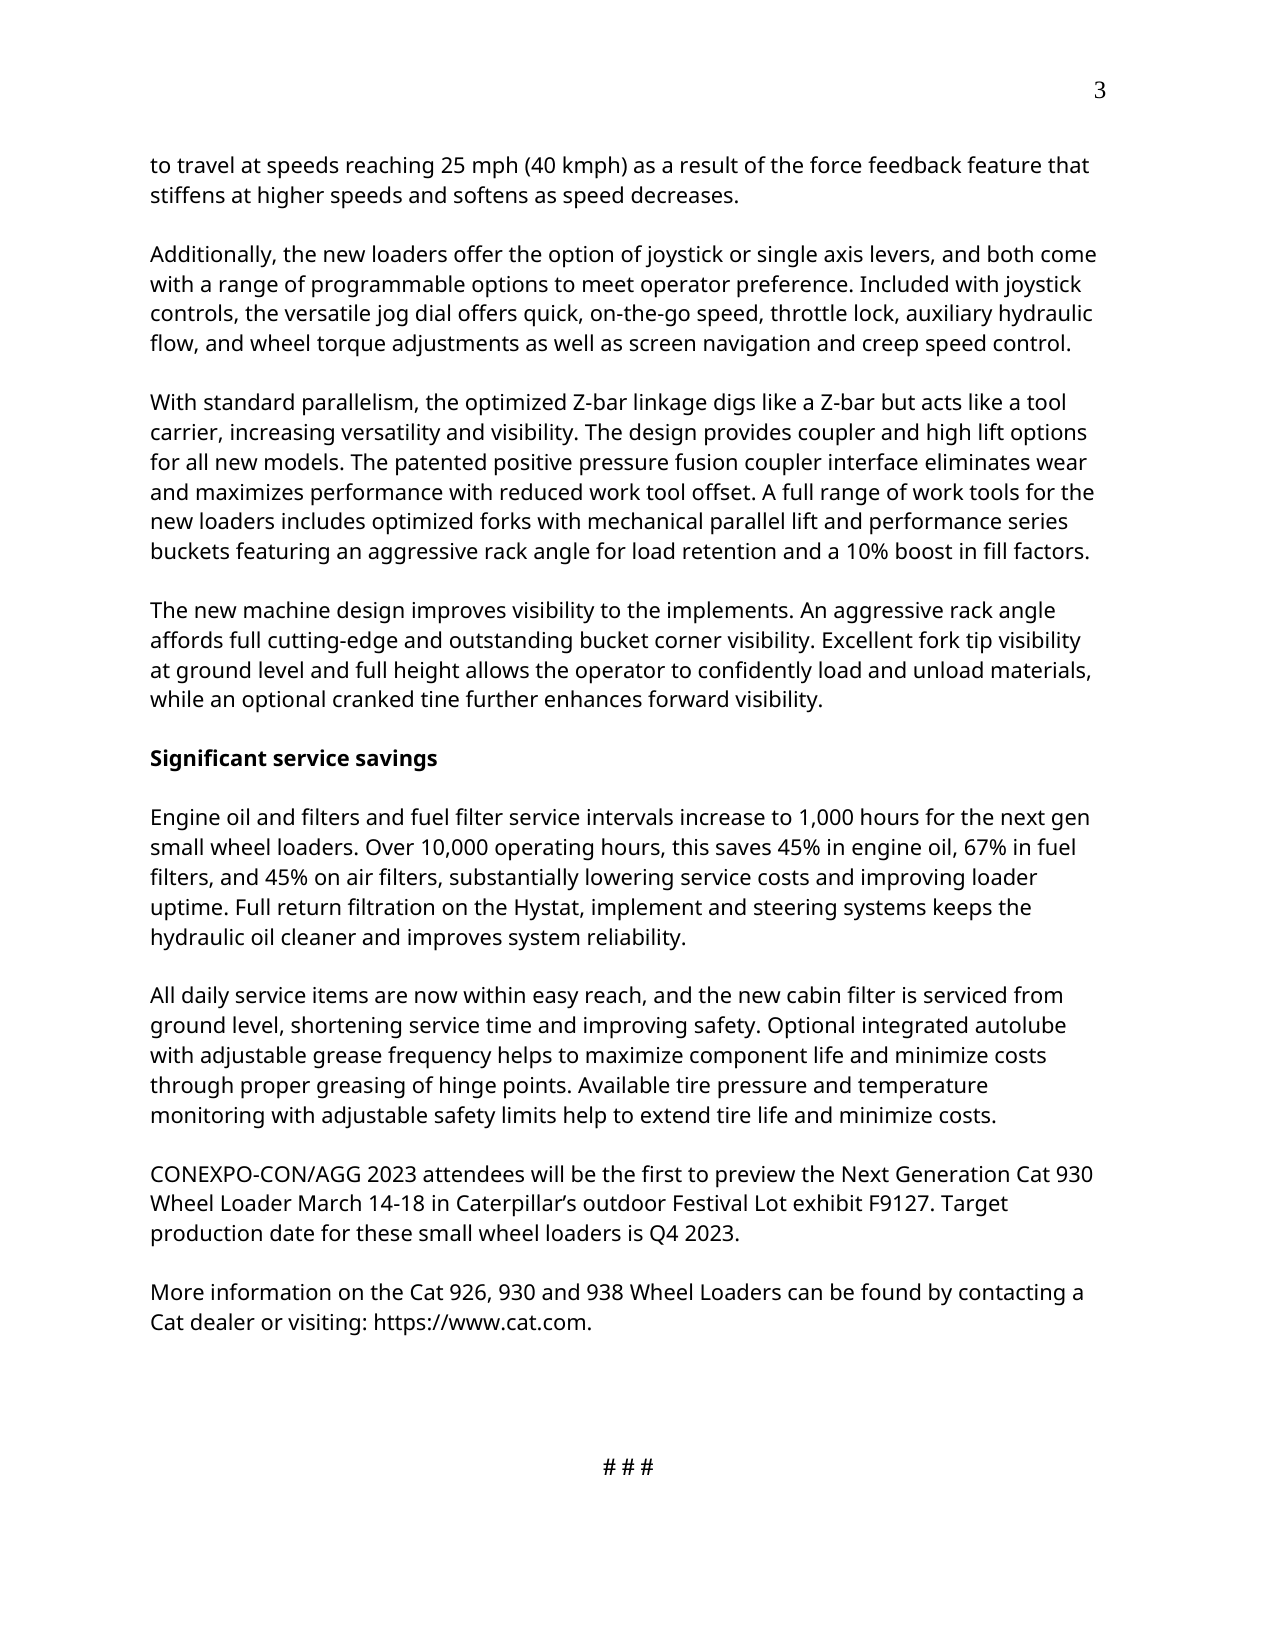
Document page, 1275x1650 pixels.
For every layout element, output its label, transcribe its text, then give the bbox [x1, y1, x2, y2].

text The new machine design improves visibility to the implements. An aggressive rack angle affords full cutting-edge and outstanding bucket corner visibility. Excellent fork tip visibility at ground level and full height allows the operator to confidently load and unload materials, while an optional cranked tine further enhances forward visibility. [150, 595, 1106, 714]
text Significant service savings [150, 743, 1106, 773]
text Engine oil and filters and fuel filter service intervals increase to 1,000 hours for the next gen small wheel loaders. Over 10,000 operating hours, this saves 45% in engine oil, 67% in fuel filters, and 45% on air filters, substantially lowering service costs and improving loader uptime. Full return filtration on the Hystat, implement and steering systems keeps the hydraulic oil cleaner and improves system reliability. [150, 802, 1106, 951]
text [150, 150, 1106, 209]
text All daily service items are now within easy reach, and the new cabin filter is serviced from ground level, shortening service time and improving safety. Optional integrated autolube with adjustable grease frequency helps to maximize component life and minimize costs through proper greasing of hinge points. Available tire pressure and temperature monitoring with adjustable safety limits help to extend tire life and minimize costs. [150, 980, 1106, 1129]
text Additionally, the new loaders offer the option of joystick or single axis levers, and both come with a range of programmable options to meet operator preference. Included with joystick controls, the versatile jog dial offers quick, on-the-go speed, throttle lock, auxiliary hydraulic flow, and wheel torque adjustments as well as screen navigation and creep speed control. [150, 239, 1106, 358]
text CONEXPO-CON/AGG 2023 attendees will be the first to preview the Next Generation Cat 930 Wheel Loader March 14-18 in Caterpillar’s outdoor Festival Lot exhibit F9127. Target production date for these small wheel loaders is Q4 2023. [150, 1158, 1106, 1248]
text # # # [150, 1452, 1106, 1481]
text With standard parallelism, the optimized Z-bar linkage digs like a Z-bar but acts like a tool carrier, increasing versatility and visibility. The design provides coupler and high lift options for all new models. The patented positive pressure fusion coupler interface eliminates wear and maximizes performance with reduced work tool offset. A full range of work tools for the new loaders includes optimized forks with mechanical parallel lift and performance series buckets featuring an aggressive rack angle for load retention and a 10% boost in fill factors. [150, 387, 1106, 566]
text More information on the Cat 926, 930 and 938 Wheel Loaders can be found by contacting a Cat dealer or visiting: https://www.cat.com. [150, 1277, 1106, 1337]
